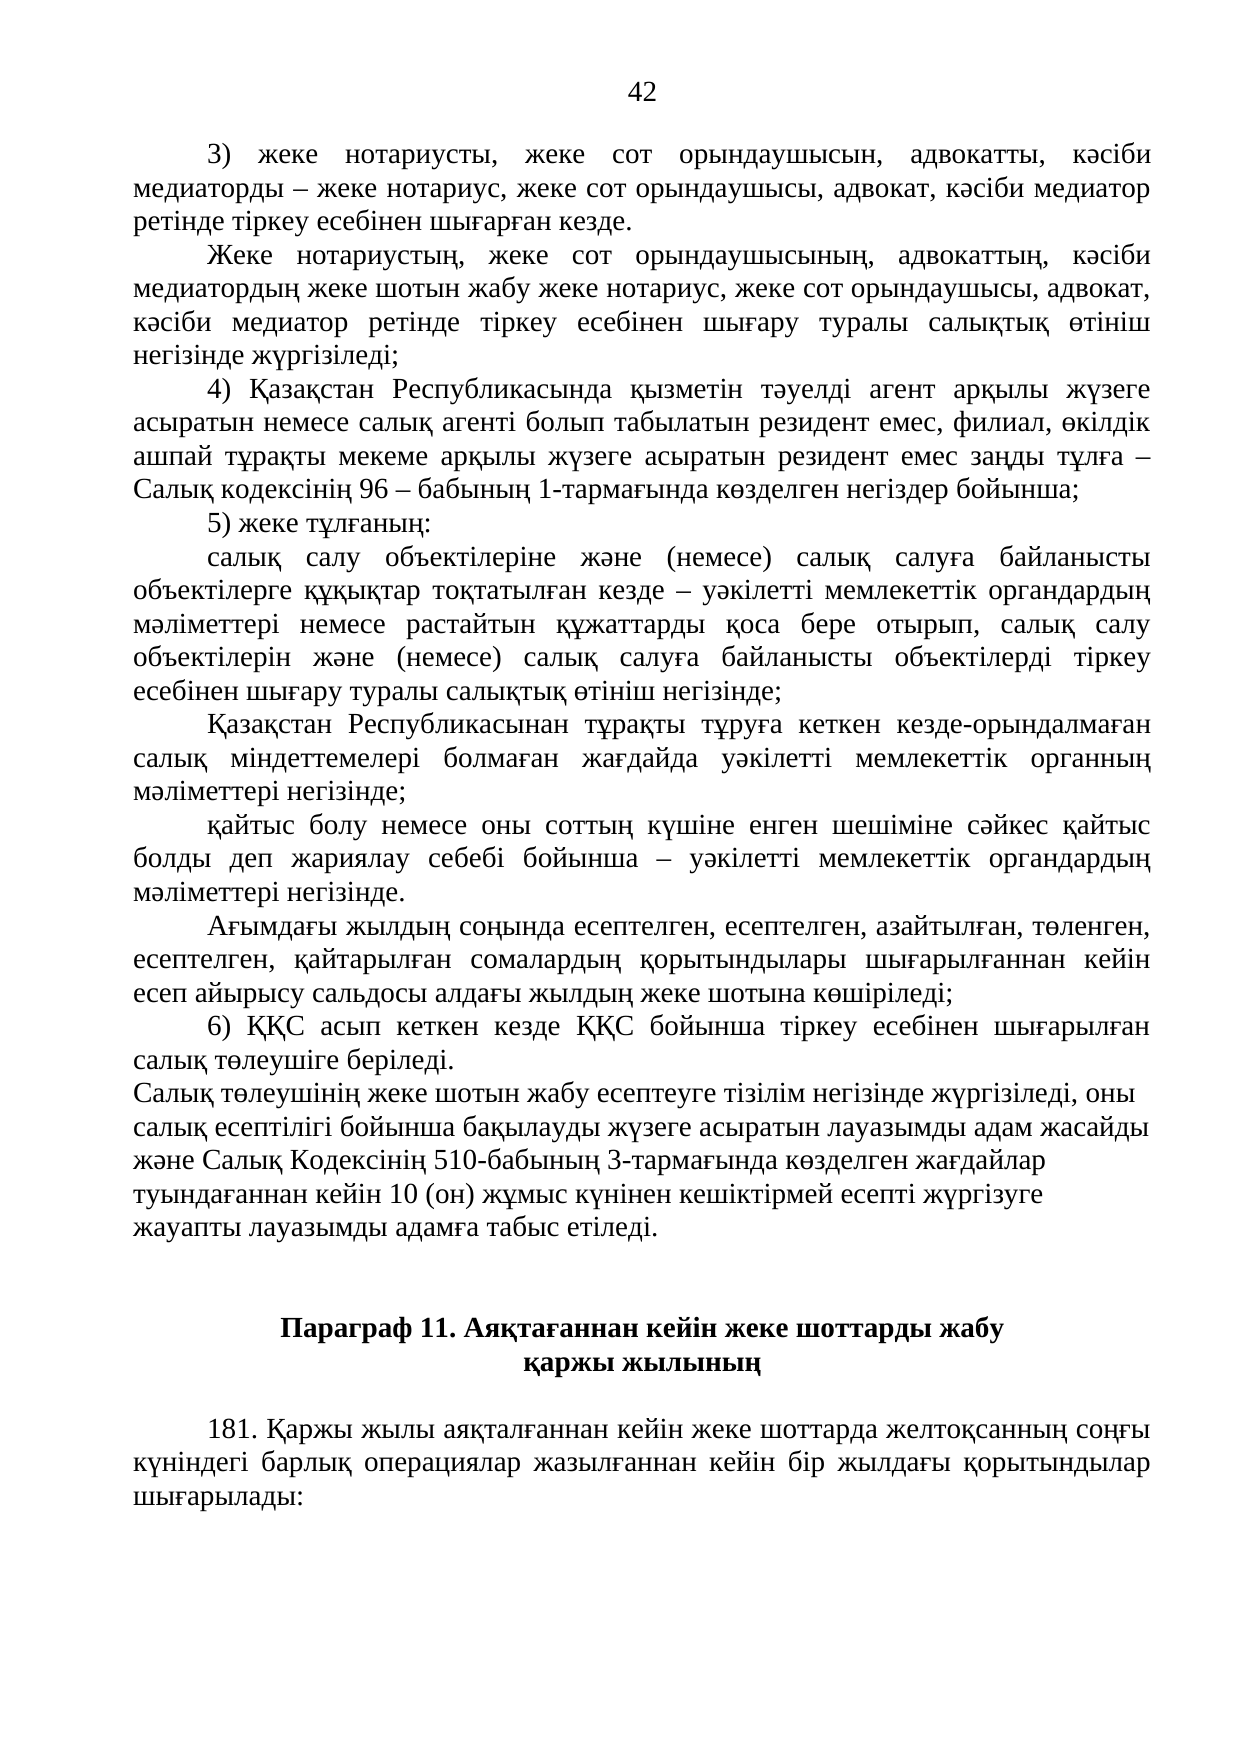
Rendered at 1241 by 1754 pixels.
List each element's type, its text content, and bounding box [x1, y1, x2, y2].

text қаржы жылының [133, 1344, 1152, 1377]
text 3) жеке нотариусты, жеке сот орындаушысын, адвокатты, кәсіби медиаторды – жеке нотариус, жеке сот орындаушысы, адвокат, кәсіби медиатор ретінде тіркеу есебінен шығарған кезде. [133, 136, 1152, 237]
text салық салу объектілеріне және (немесе) салық салуға байланысты объектілерге құқықтар тоқтатылған кезде – уәкілетті мемлекеттік органдардың мәліметтері немесе растайтын құжаттарды қоса бере отырып, салық салу объектілерін және (немесе) салық салуға байланысты объектілерді тіркеу есебінен шығару туралы салықтық өтініш негізінде; [133, 539, 1152, 706]
text 181. Қаржы жылы аяқталғаннан кейін жеке шоттарда желтоқсанның соңғы күніндегі барлық операциялар жазылғаннан кейін бір жылдағы қорытындылар шығарылады: [133, 1411, 1152, 1511]
text 4) Қазақстан Республикасында қызметін тәуелді агент арқылы жүзеге асыратын немесе салық агенті болып табылатын резидент емес, филиал, өкілдік ашпай тұрақты мекеме арқылы жүзеге асыратын резидент емес заңды тұлға – Салық кодексінің 96 – бабының 1-тармағында көзделген негіздер бойынша; [133, 371, 1152, 505]
text Ағымдағы жылдың соңында есептелген, есептелген, азайтылған, төленген, есептелген, қайтарылған сомалардың қорытындылары шығарылғаннан кейін есеп айырысу сальдосы алдағы жылдың жеке шотына көшіріледі; [133, 908, 1152, 1008]
text 5) жеке тұлғаның: [133, 505, 1152, 539]
text Жеке нотариустың, жеке сот орындаушысының, адвокаттың, кәсіби медиатордың жеке шотын жабу жеке нотариус, жеке сот орындаушысы, адвокат, кәсіби медиатор ретінде тіркеу есебінен шығару туралы салықтық өтініш негізінде жүргізіледі; [133, 237, 1152, 371]
text Қазақстан Республикасынан тұрақты тұруға кеткен кезде-орындалмаған салық міндеттемелері болмаған жағдайда уәкілетті мемлекеттік органның мәліметтері негізінде; [133, 706, 1152, 807]
text Салық төлеушінің жеке шотын жабу есептеуге тізілім негізінде жүргізіледі, оны салық есептілігі бойынша бақылауды жүзеге асыратын лауазымды адам жасайды және Салық Кодексінің 510-бабының 3-тармағында көзделген жағдайлар туындағаннан кейін 10 (он) жұмыс күнінен кешіктірмей есепті жүргізуге жауапты лауазымды адамға табыс етіледі. [133, 1075, 1152, 1243]
text қайтыс болу немесе оны соттың күшіне енген шешіміне сәйкес қайтыс болды деп жариялау себебі бойынша – уәкілетті мемлекеттік органдардың мәліметтері негізінде. [133, 807, 1152, 908]
text 6) ҚҚС асып кеткен кезде ҚҚС бойынша тіркеу есебінен шығарылған салық төлеушіге беріледі. [133, 1008, 1152, 1075]
text Параграф 11. Аяқтағаннан кейін жеке шоттарды жабу [133, 1277, 1152, 1344]
